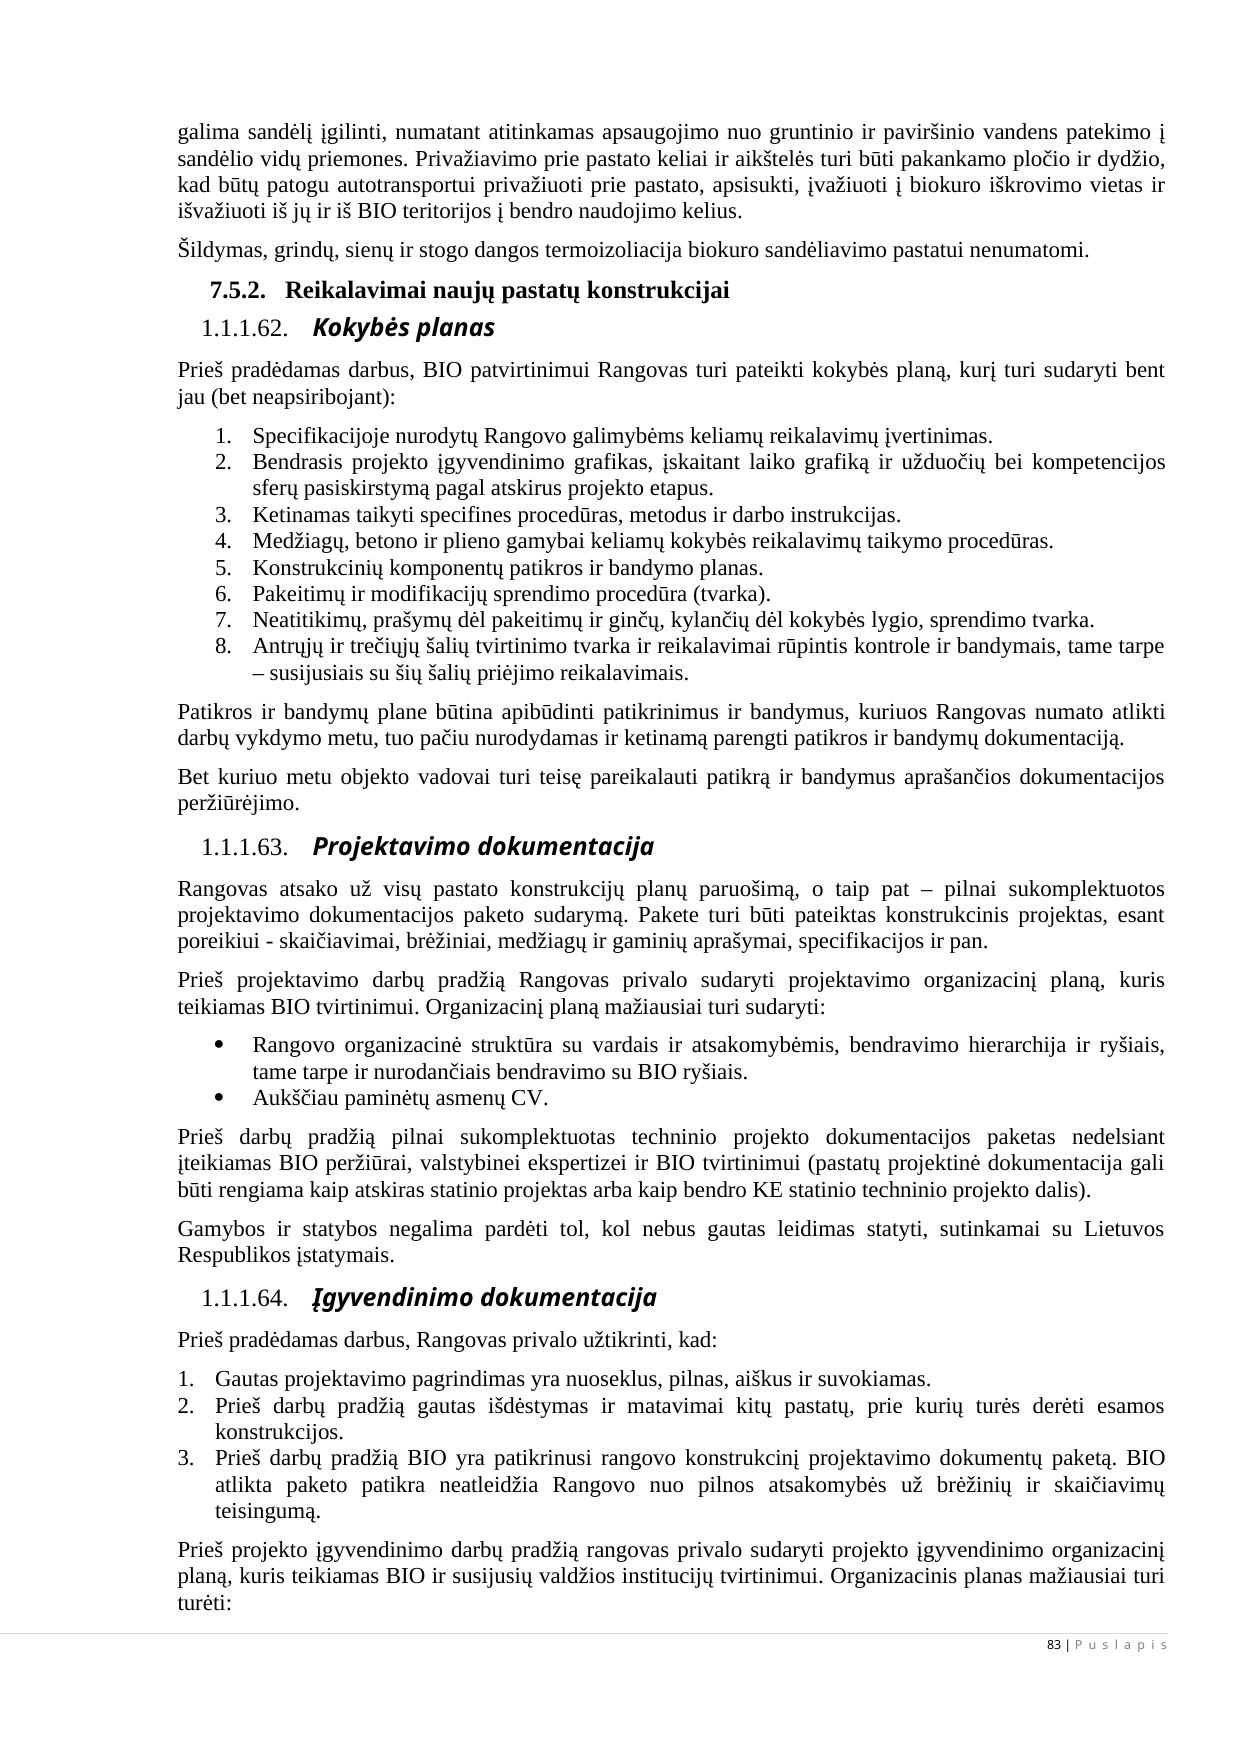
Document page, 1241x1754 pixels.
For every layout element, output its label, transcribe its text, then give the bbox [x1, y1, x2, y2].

text Prieš projekto įgyvendinimo darbų pradžią rangovas privalo sudaryti projekto įgyvendinimo organizacinį planą, kuris teikiamas BIO ir susijusių valdžios institucijų tvirtinimui. Organizacinis planas mažiausiai turi turėti: [177, 1536, 1167, 1615]
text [177, 118, 1167, 224]
text Šildymas, grindų, sienų ir stogo dangos termoizoliacija biokuro sandėliavimo pastatui nenumatomi. [177, 236, 1167, 262]
list Rangovo organizacinė struktūra su vardais ir atsakomybėmis, bendravimo hierarchija ir ryšiais, tame tarpe ir nurodančiais bendravimo su BIO ryšiais. [215, 1032, 1167, 1084]
subtitle Reikalavimai naujų pastatų konstrukcijai [266, 275, 1167, 304]
list Prieš darbų pradžią BIO yra patikrinusi rangovo konstrukcinį projektavimo dokumentų paketą. BIO atlikta paketo patikra neatleidžia Rangovo nuo pilnos atsakomybės už brėžinių ir skaičiavimų teisingumą. [177, 1444, 1167, 1523]
subtitle Kokybės planas [201, 310, 1167, 344]
list Specifikacijoje nurodytų Rangovo galimybėms keliamų reikalavimų įvertinimas. [215, 422, 1167, 448]
list Aukščiau paminėtų asmenų CV. [215, 1084, 1167, 1111]
list Neatitikimų, prašymų dėl pakeitimų ir ginčų, kylančių dėl kokybės lygio, sprendimo tvarka. [215, 606, 1167, 633]
text Gamybos ir statybos negalima pardėti tol, kol nebus gautas leidimas statyti, sutinkamai su Lietuvos Respublikos įstatymais. [177, 1215, 1167, 1267]
text Patikros ir bandymų plane būtina apibūdinti patikrinimus ir bandymus, kuriuos Rangovas numato atlikti darbų vykdymo metu, tuo pačiu nurodydamas ir ketinamą parengti patikros ir bandymų dokumentaciją. [177, 698, 1167, 751]
list Pakeitimų ir modifikacijų sprendimo procedūra (tvarka). [215, 580, 1167, 606]
text Prieš pradėdamas darbus, BIO patvirtinimui Rangovas turi pateikti kokybės planą, kurį turi sudaryti bent jau (bet neapsiribojant): [177, 357, 1167, 409]
text Prieš projektavimo darbų pradžią Rangovas privalo sudaryti projektavimo organizacinį planą, kuris teikiamas BIO tvirtinimui. Organizacinį planą mažiausiai turi sudaryti: [177, 966, 1167, 1019]
text Rangovas atsako už visų pastato konstrukcijų planų paruošimą, o taip pat – pilnai sukomplektuotos projektavimo dokumentacijos paketo sudarymą. Pakete turi būti pateiktas konstrukcinis projektas, esant poreikiui - skaičiavimai, brėžiniai, medžiagų ir gaminių aprašymai, specifikacijos ir pan. [177, 875, 1167, 954]
list Gautas projektavimo pagrindimas yra nuoseklus, pilnas, aiškus ir suvokiamas. [177, 1365, 1167, 1392]
subtitle Įgyvendinimo dokumentacija [201, 1280, 1167, 1314]
list Ketinamas taikyti specifines procedūras, metodus ir darbo instrukcijas. [215, 501, 1167, 527]
text Prieš darbų pradžią pilnai sukomplektuotas techninio projekto dokumentacijos paketas nedelsiant įteikiamas BIO peržiūrai, valstybinei ekspertizei ir BIO tvirtinimui (pastatų projektinė dokumentacija gali būti rengiama kaip atskiras statinio projektas arba kaip bendro KE statinio techninio projekto dalis). [177, 1123, 1167, 1202]
subtitle Projektavimo dokumentacija [201, 828, 1167, 862]
text Prieš pradėdamas darbus, Rangovas privalo užtikrinti, kad: [177, 1326, 1167, 1353]
list Medžiagų, betono ir plieno gamybai keliamų kokybės reikalavimų taikymo procedūras. [215, 527, 1167, 553]
list Prieš darbų pradžią gautas išdėstymas ir matavimai kitų pastatų, prie kurių turės derėti esamos konstrukcijos. [177, 1392, 1167, 1444]
text Bet kuriuo metu objekto vadovai turi teisę pareikalauti patikrą ir bandymus aprašančios dokumentacijos peržiūrėjimo. [177, 763, 1167, 816]
list Antrųjų ir trečiųjų šalių tvirtinimo tvarka ir reikalavimai rūpintis kontrole ir bandymais, tame tarpe – susijusiais su šių šalių priėjimo reikalavimais. [215, 633, 1167, 685]
list Bendrasis projekto įgyvendinimo grafikas, įskaitant laiko grafiką ir užduočių bei kompetencijos sferų pasiskirstymą pagal atskirus projekto etapus. [215, 448, 1167, 501]
list Konstrukcinių komponentų patikros ir bandymo planas. [215, 553, 1167, 580]
